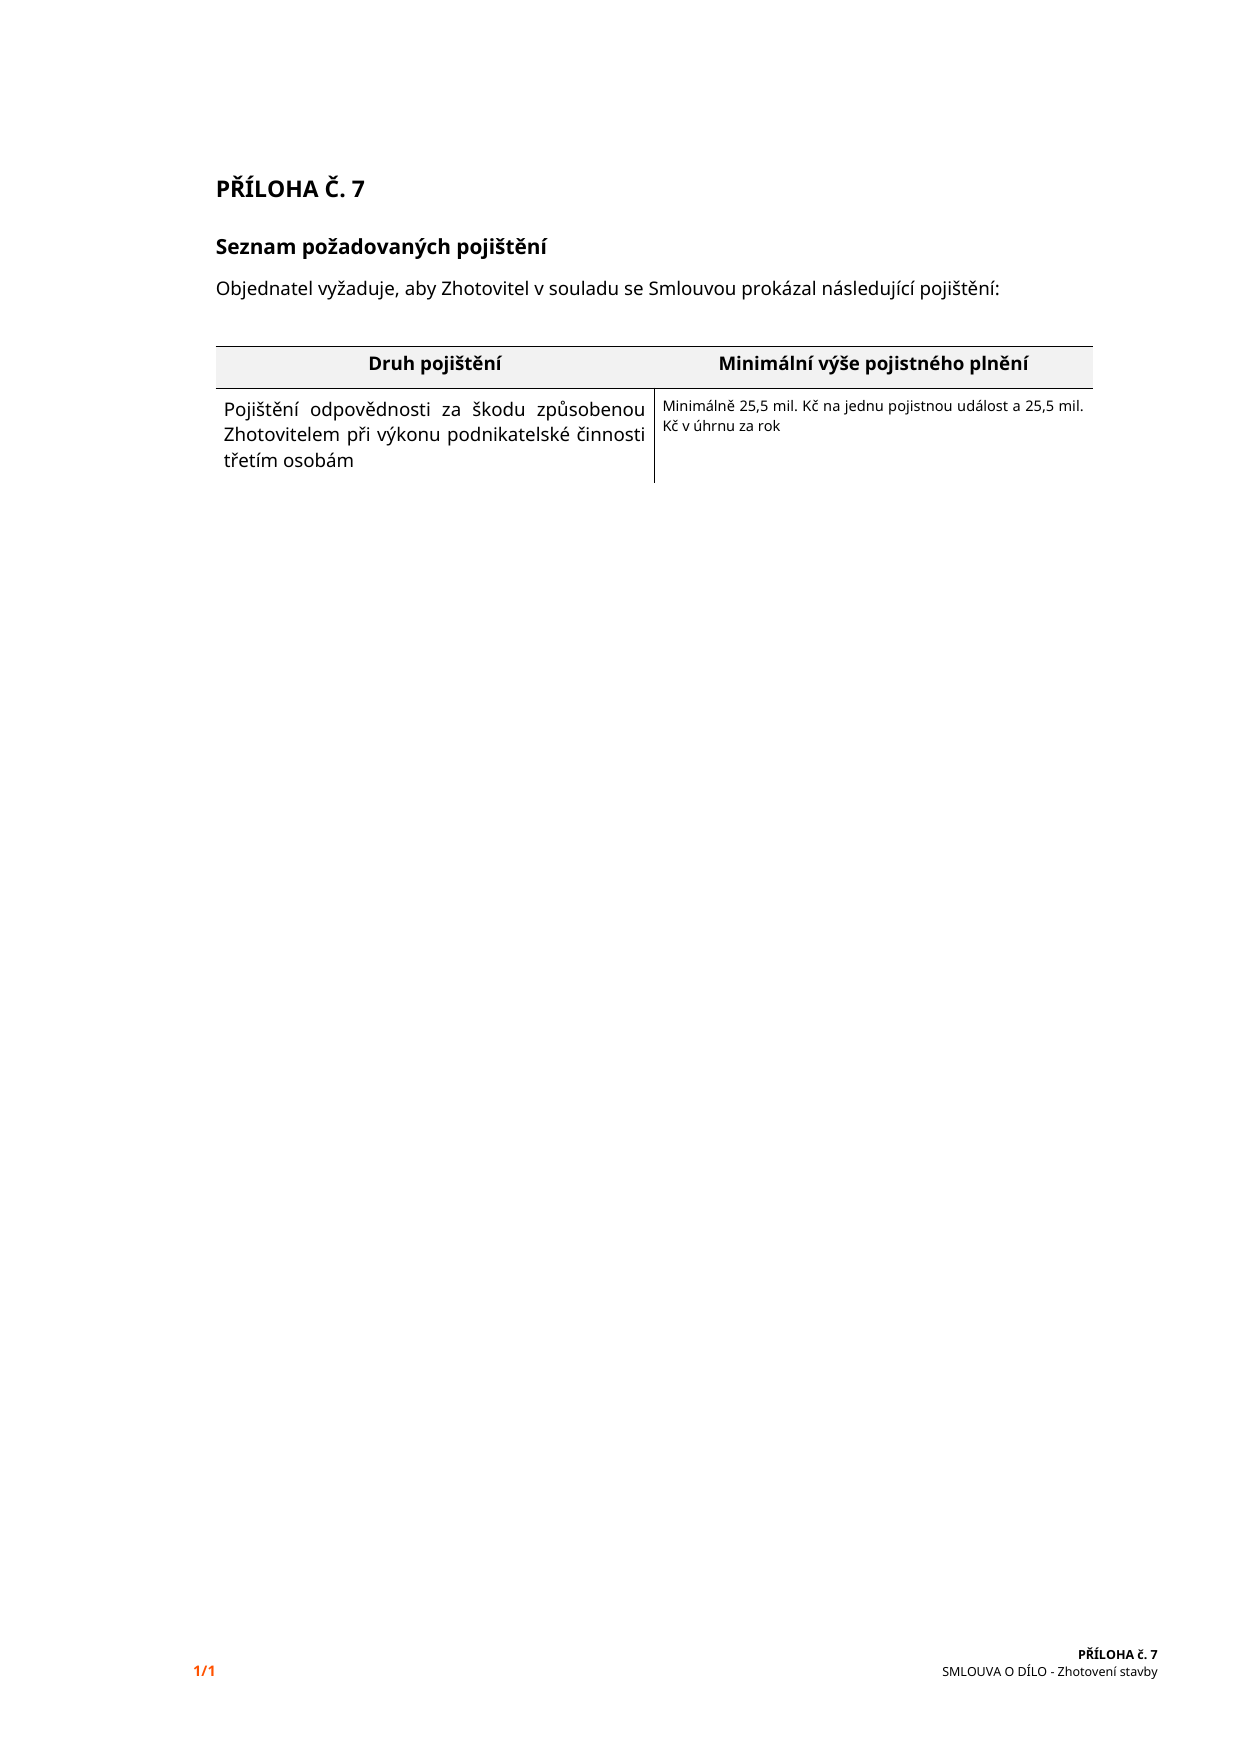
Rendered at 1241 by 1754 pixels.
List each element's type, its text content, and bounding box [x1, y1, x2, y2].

text Objednatel vyžaduje, aby Zhotovitel v souladu se Smlouvou prokázal následující pojištění: [216, 276, 1093, 301]
text Seznam požadovaných pojištění [216, 232, 1093, 260]
table_header Minimální výše pojistného plnění [654, 347, 1093, 388]
table_cell Minimálně 25,5 mil. Kč na jednu pojistnou událost a 25,5 mil. Kč v úhrnu za rok [655, 389, 1093, 482]
table_cell Pojištění odpovědnosti za škodu způsobenou Zhotovitelem při výkonu podnikatelské činnosti třetím osobám [216, 389, 654, 482]
text Příloha č. 7 [216, 172, 1093, 204]
table_header Druh pojištění [216, 347, 654, 388]
